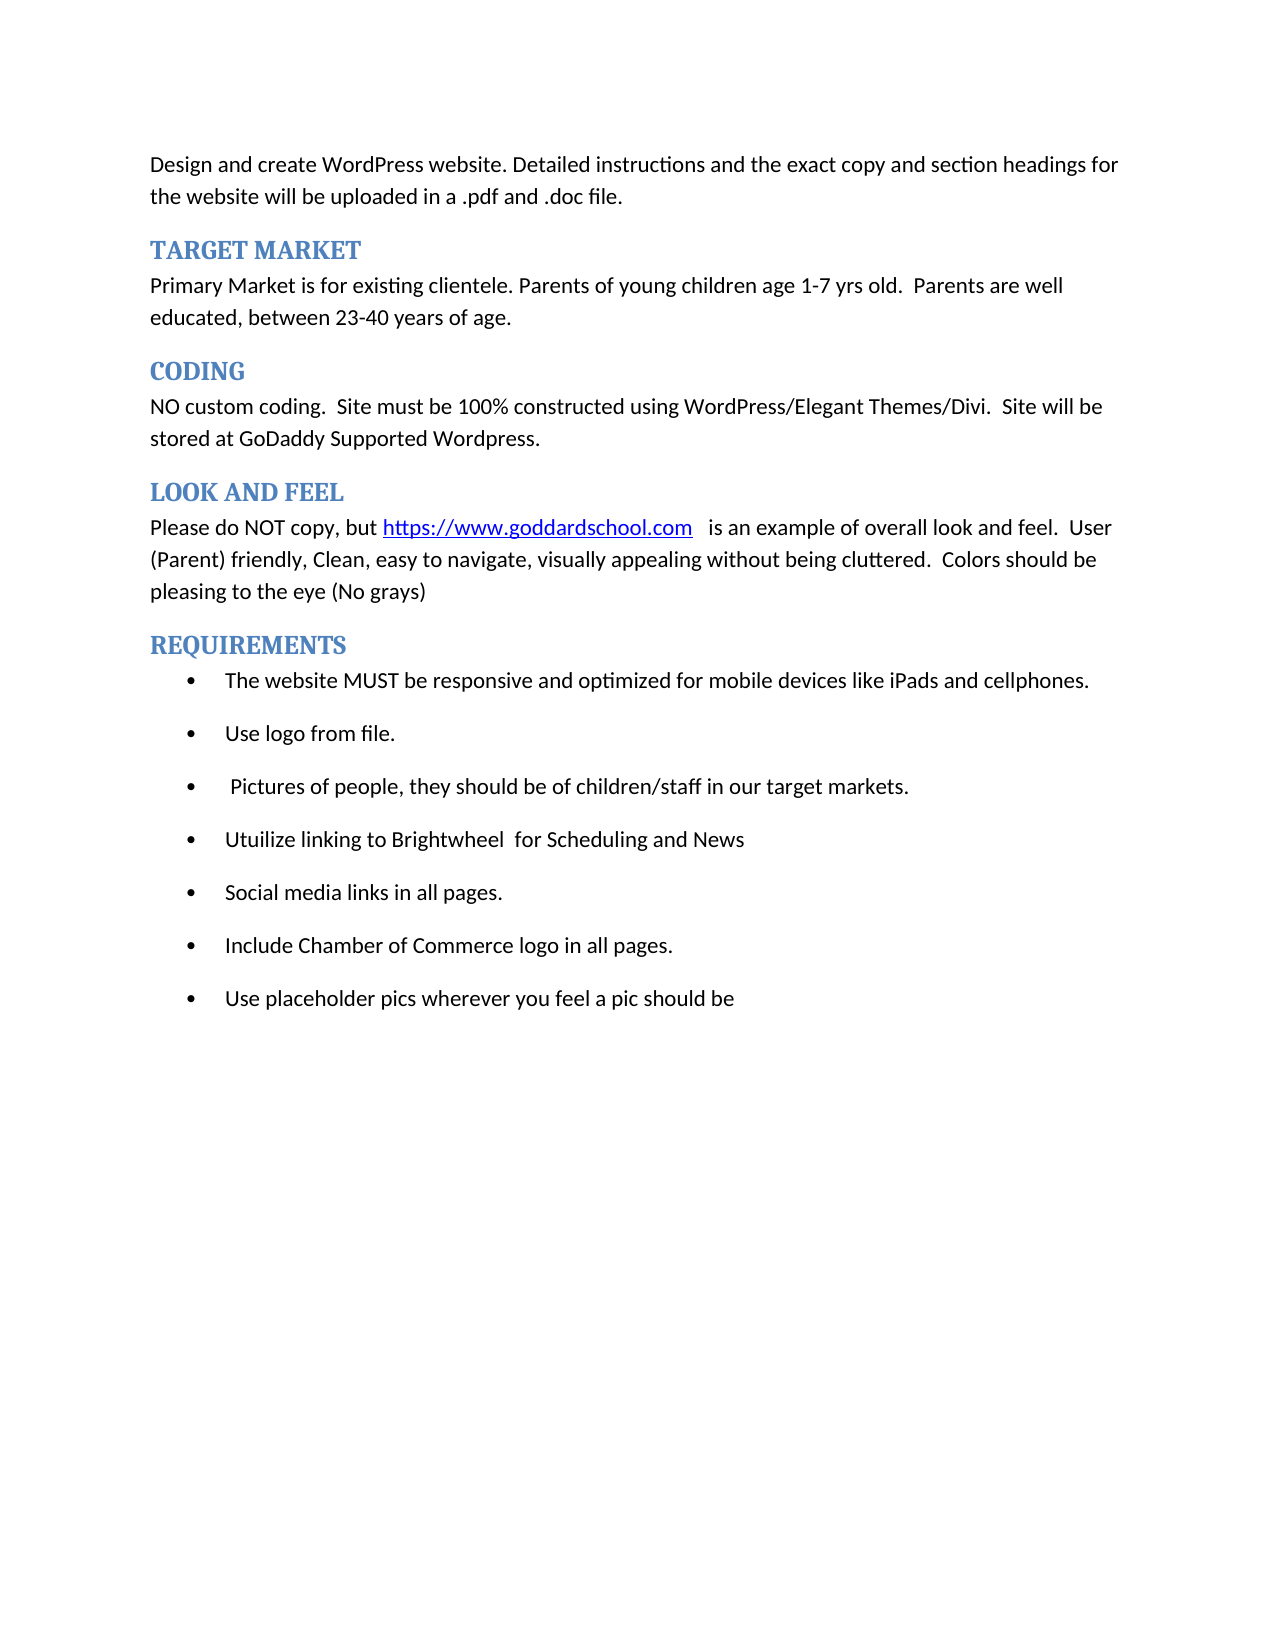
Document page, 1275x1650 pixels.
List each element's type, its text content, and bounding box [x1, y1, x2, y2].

list Social media links in all pages. [187, 878, 1125, 906]
text Primary Market is for existing clientele. Parents of young children age 1-7 yrs old. Parents are well educated, between 23-40 years of age. [150, 271, 1125, 331]
list Use logo from file. [187, 719, 1125, 747]
text Please do NOT copy, but https://www.goddardschool.com is an example of overall look and feel. User (Parent) friendly, Clean, easy to navigate, visually appealing without being cluttered. Colors should be pleasing to the eye (No grays) [150, 513, 1125, 605]
text Design and create WordPress website. Detailed instructions and the exact copy and section headings for the website will be uploaded in a .pdf and .doc file. [150, 150, 1125, 210]
list Use placeholder pics wherever you feel a pic should be [187, 984, 1125, 1012]
subtitle TARGET MARKET [150, 235, 1125, 266]
list Utuilize linking to Brightwheel for Scheduling and News [187, 825, 1125, 853]
text NO custom coding. Site must be 100% constructed using WordPress/Elegant Themes/Divi. Site will be stored at GoDaddy Supported Wordpress. [150, 392, 1125, 452]
subtitle CODING [150, 356, 1125, 387]
subtitle REQUIREMENTS [150, 630, 1125, 661]
subtitle LOOK AND FEEL [150, 477, 1125, 508]
list Pictures of people, they should be of children/staff in our target markets. [187, 772, 1125, 800]
list The website MUST be responsive and optimized for mobile devices like iPads and cellphones. [187, 666, 1125, 694]
list Include Chamber of Commerce logo in all pages. [187, 931, 1125, 959]
